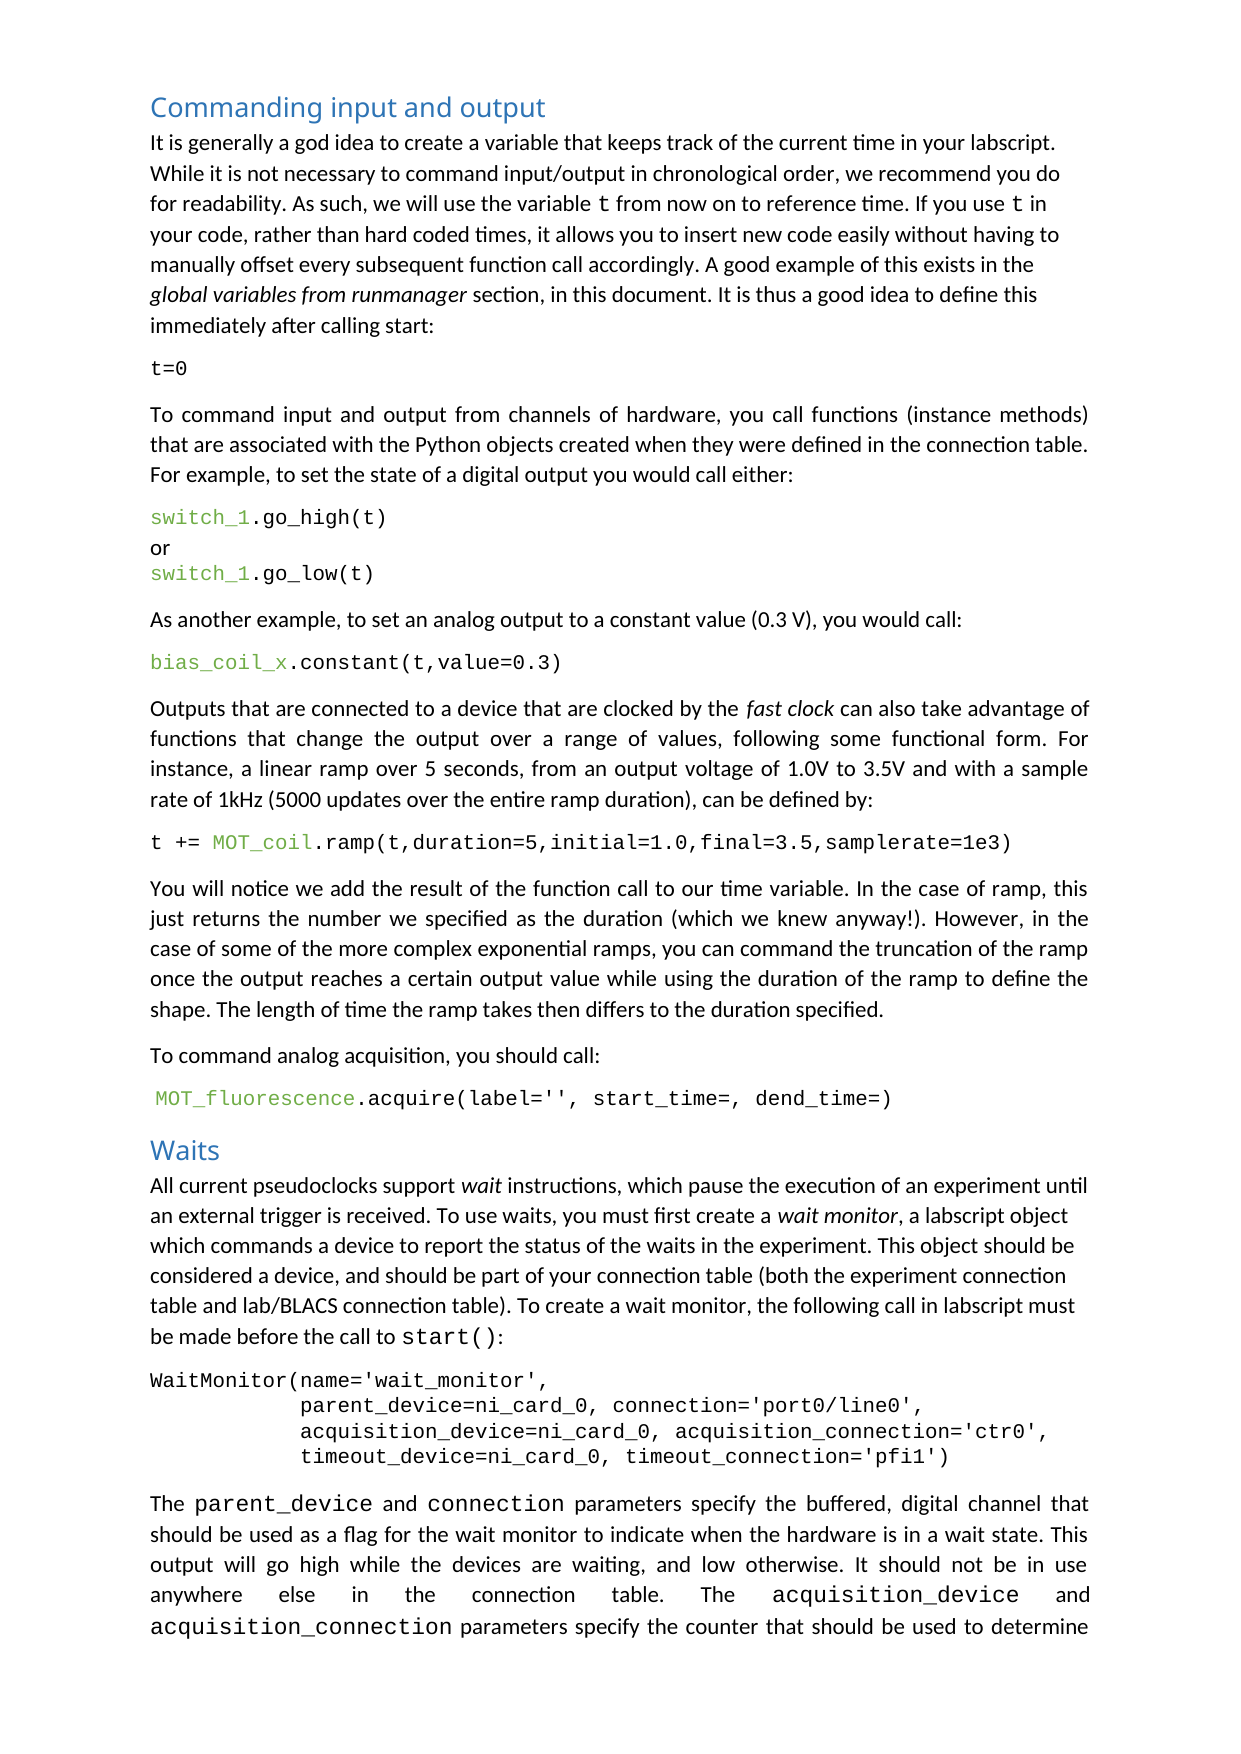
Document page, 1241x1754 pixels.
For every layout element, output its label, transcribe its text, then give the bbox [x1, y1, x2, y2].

text Outputs that are connected to a device that are clocked by the fast clock can also take advantage of functions that change the output over a range of values, following some functional form. For instance, a linear ramp over 5 seconds, from an output voltage of 1.0V to 3.5V and with a sample rate of 1kHz (5000 updates over the entire ramp duration), can be defined by: [150, 694, 1090, 813]
text As another example, to set an analog output to a constant value (0.3 V), you would call: [150, 605, 1090, 633]
text t=0 [150, 358, 1090, 381]
text WaitMonitor(name='wait_monitor', parent_device=ni_card_0, connection='port0/line0', acquisition_device=ni_card_0, acquisition_connection='ctr0', timeout_device=ni_card_0, timeout_connection='pfi1') [150, 1370, 1090, 1470]
subtitle Waits [150, 1131, 1090, 1168]
text You will notice we add the result of the function call to our time variable. In the case of ramp, this just returns the number we specified as the duration (which we knew anyway!). However, in the case of some of the more complex exponential ramps, you can command the truncation of the ramp once the output reaches a certain output value while using the duration of the ramp to define the shape. The length of time the ramp takes then differs to the duration specified. [150, 874, 1090, 1023]
subtitle Commanding input and output [150, 89, 1090, 126]
text To command input and output from channels of hardware, you call functions (instance methods) that are associated with the Python objects created when they were defined in the connection table. For example, to set the state of a digital output you would call either: [150, 400, 1090, 488]
text All current pseudoclocks support wait instructions, which pause the execution of an experiment until an external trigger is received. To use waits, you must first create a wait monitor, a labscript object which commands a device to report the status of the waits in the experiment. This object should be considered a device, and should be part of your connection table (both the experiment connection table and lab/BLACS connection table). To create a wait monitor, the following call in labscript must be made before the call to start(): [150, 1171, 1090, 1351]
text bias_coil_x.constant(t,value=0.3) [150, 652, 1090, 676]
text MOT_fluorescence.acquire(label='', start_time=, dend_time=) [150, 1088, 1090, 1112]
text To command analog acquisition, you should call: [150, 1042, 1090, 1069]
text It is generally a god idea to create a variable that keeps track of the current time in your labscript. While it is not necessary to command input/output in chronological order, we recommend you do for readability. As such, we will use the variable t from now on to reference time. If you use t in your code, rather than hard coded times, it allows you to insert new code easily without having to manually offset every subsequent function call accordingly. A good example of this exists in the global variables from runmanager section, in this document. It is thus a good idea to define this immediately after calling start: [150, 128, 1090, 339]
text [150, 1489, 1090, 1641]
text switch_1.go_high(t) or switch_1.go_low(t) [150, 507, 1090, 587]
text t += MOT_coil.ramp(t,duration=5,initial=1.0,final=3.5,samplerate=1e3) [150, 832, 1090, 855]
